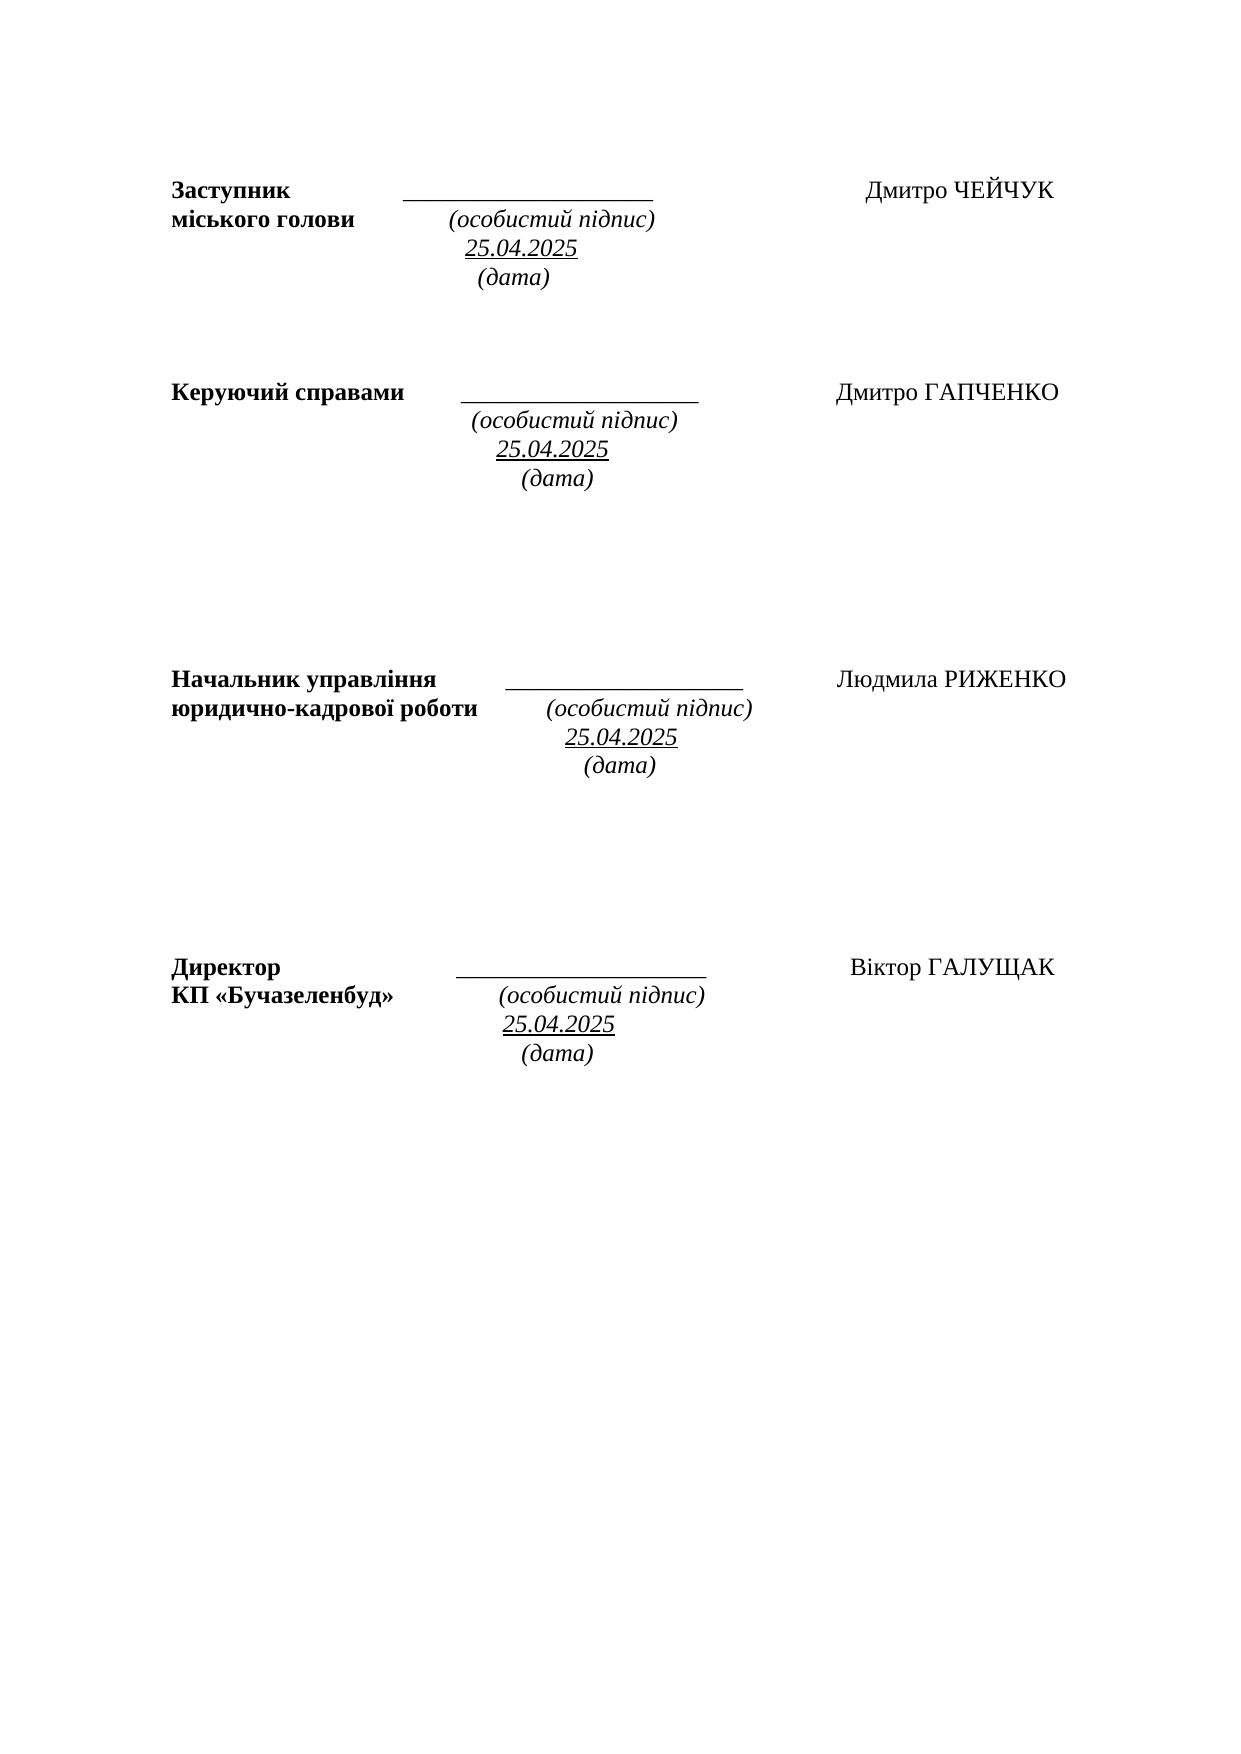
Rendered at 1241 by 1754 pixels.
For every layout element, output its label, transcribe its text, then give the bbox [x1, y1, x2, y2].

text 25.04.2025 [171, 722, 1128, 751]
text Керуючий справами ___________________ Дмитро ГАПЧЕНКО [171, 377, 1128, 406]
text 25.04.2025 [171, 434, 1128, 463]
text (дата) [171, 463, 1128, 492]
text (дата) [171, 262, 1128, 291]
text Директор ____________________ Віктор ГАЛУЩАК [171, 952, 1128, 981]
text (дата) [171, 751, 1128, 779]
text міського голови (особистий підпис) [171, 204, 1128, 233]
text юридично-кадрової роботи (особистий підпис) [171, 693, 1128, 722]
text (особистий підпис) [171, 406, 1128, 434]
text (дата) [171, 1038, 1128, 1067]
text Начальник управління ___________________ Людмила РИЖЕНКО [171, 664, 1128, 693]
text Заступник ____________________ Дмитро ЧЕЙЧУК [171, 176, 1128, 204]
text КП «Бучазеленбуд» (особистий підпис) [171, 981, 1128, 1009]
text 25.04.2025 [171, 1009, 1128, 1038]
text 25.04.2025 [171, 233, 1128, 262]
